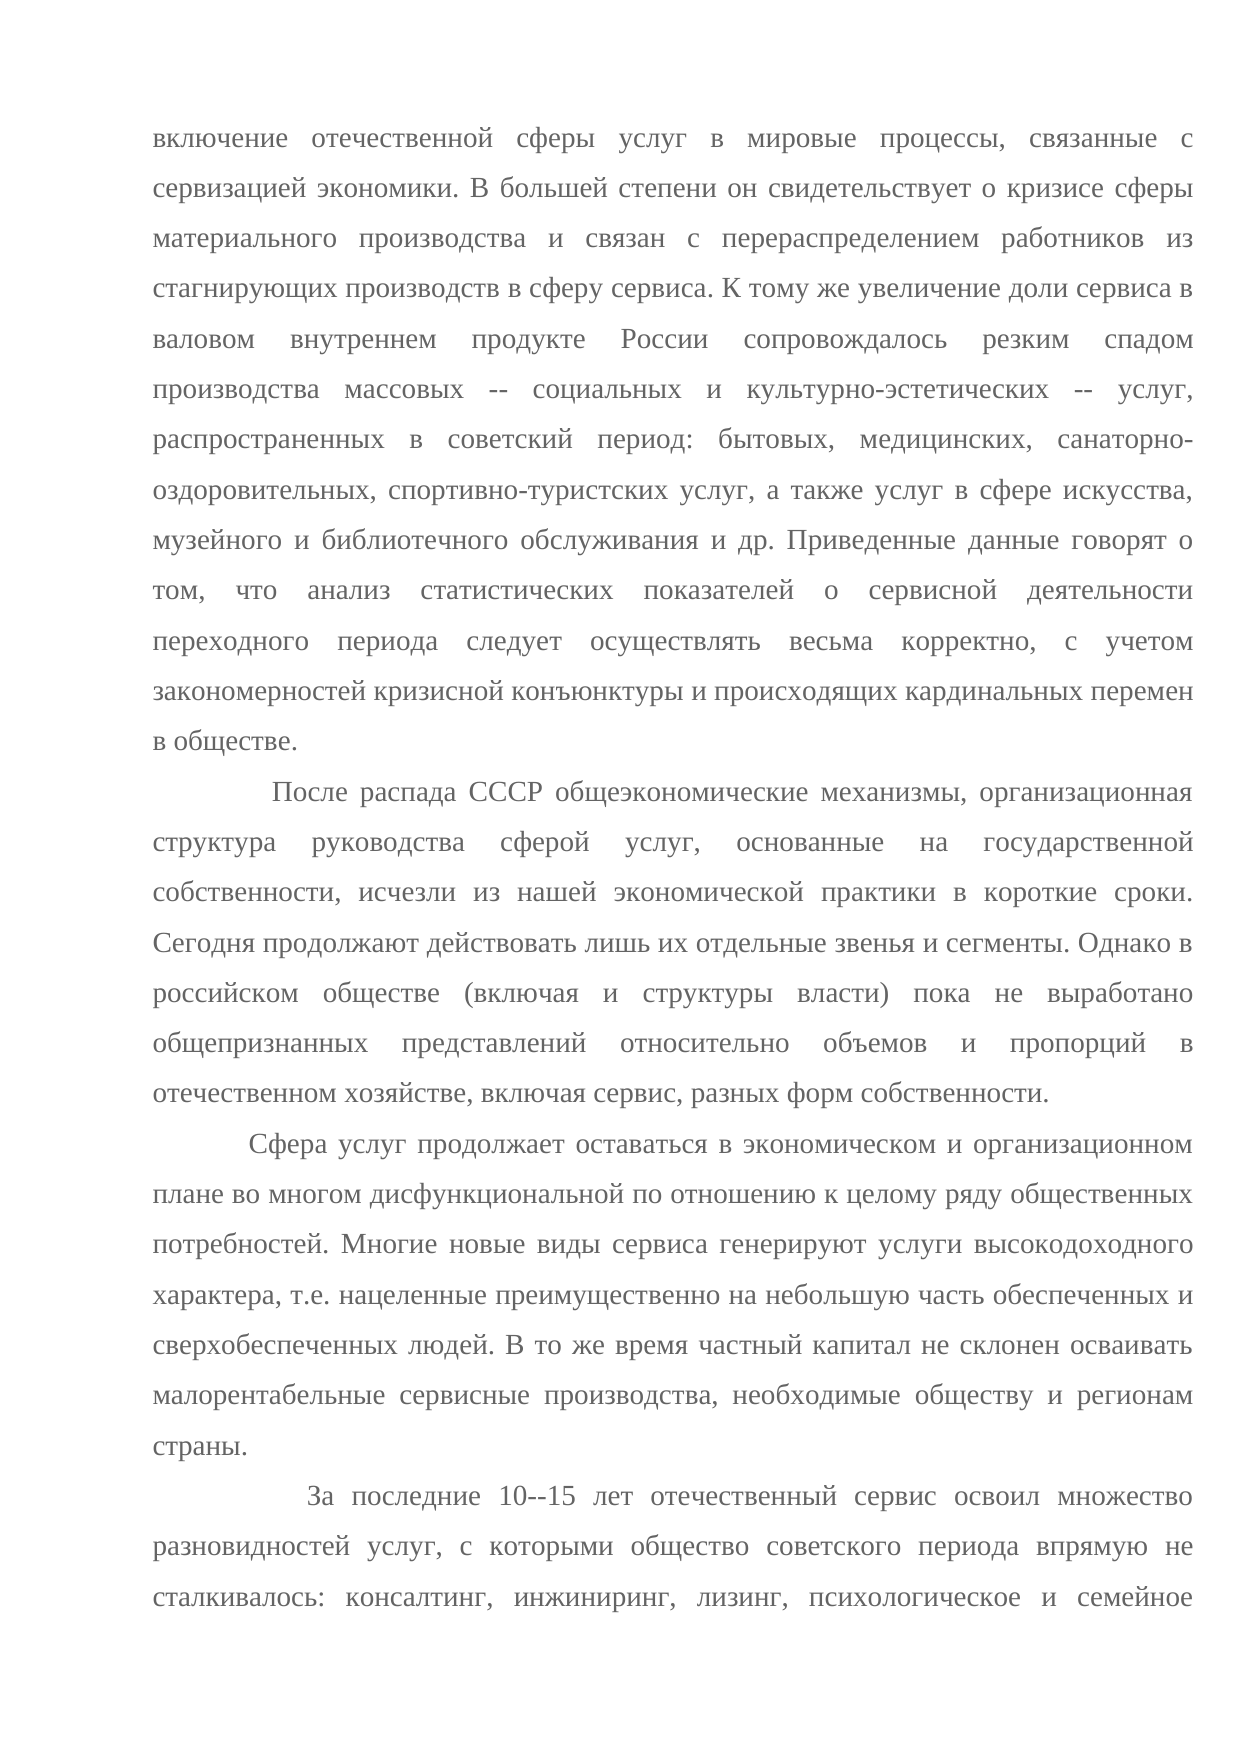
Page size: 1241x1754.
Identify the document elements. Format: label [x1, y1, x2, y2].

table_header [151, 118, 1196, 1614]
